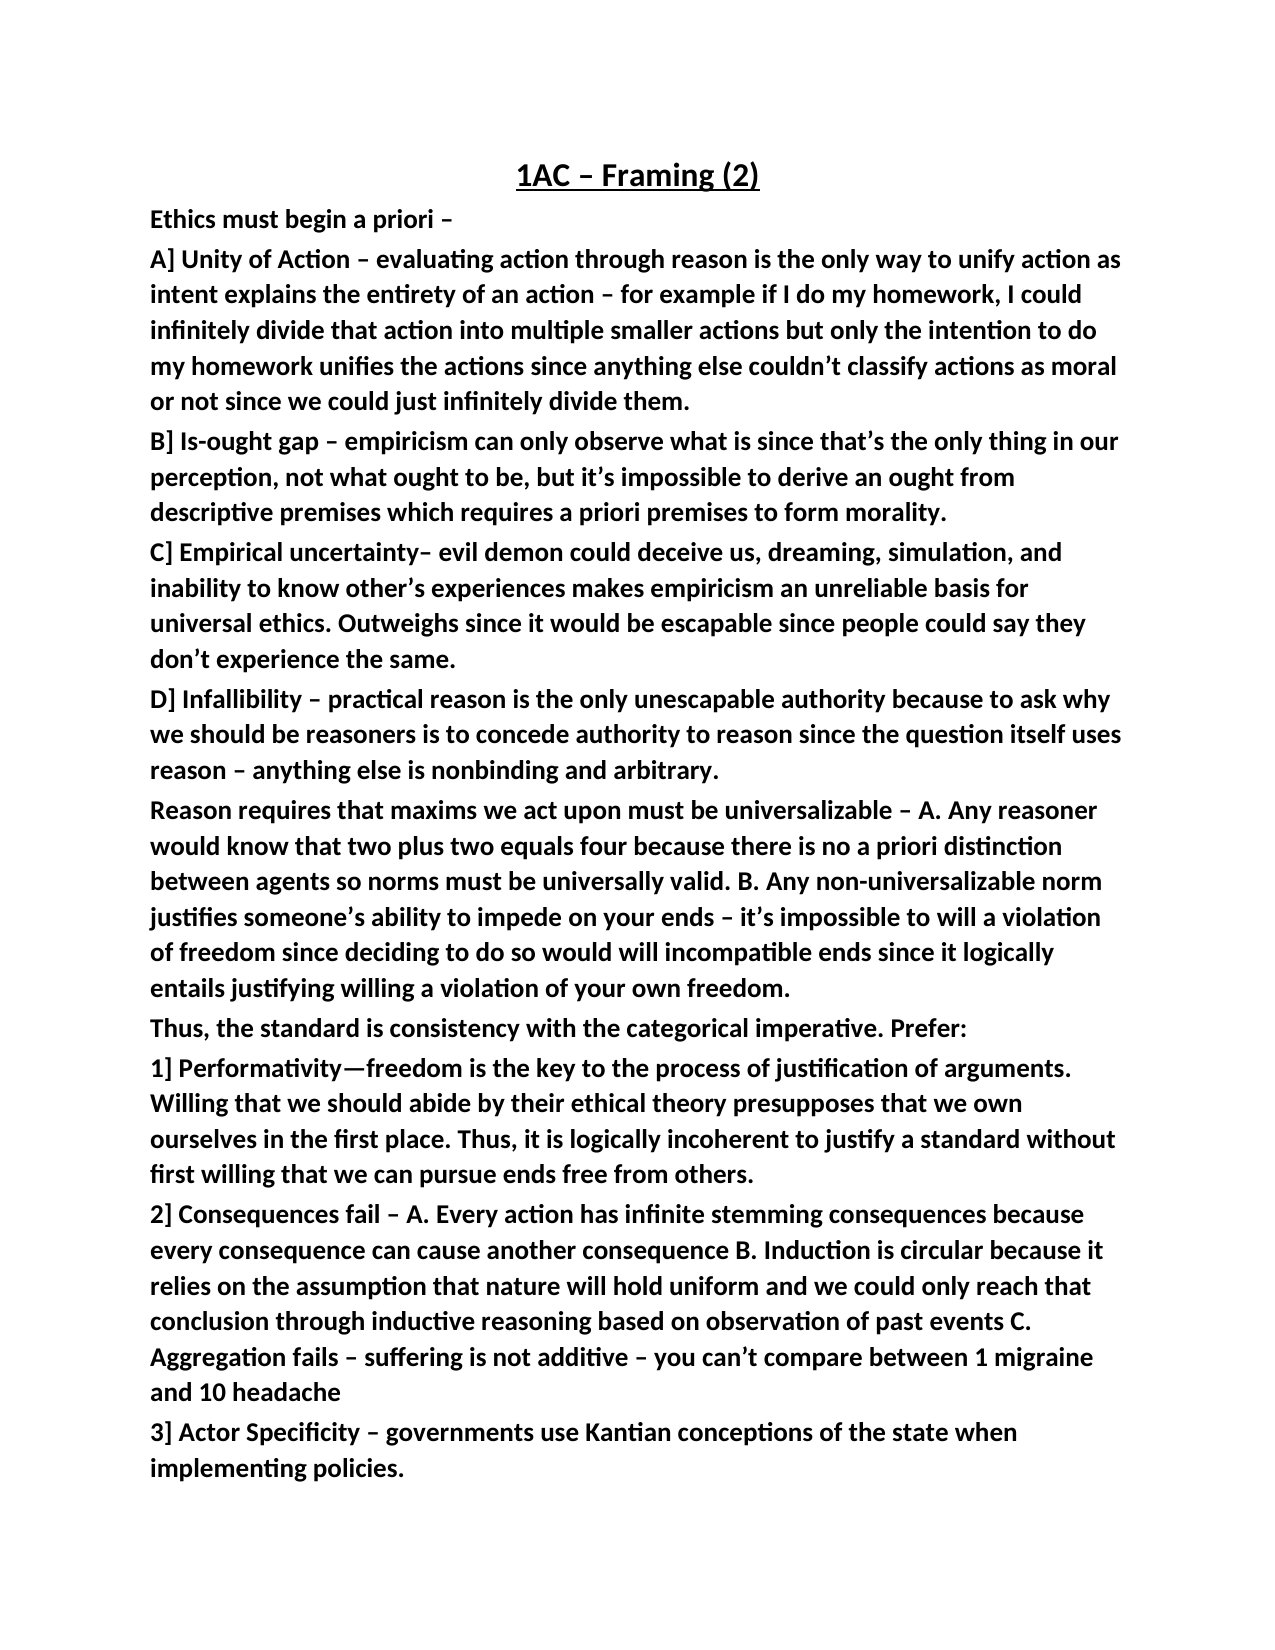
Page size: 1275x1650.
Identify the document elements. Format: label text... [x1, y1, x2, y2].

subtitle B] Is-ought gap – empiricism can only observe what is since that’s the only thing in our perception, not what ought to be, but it’s impossible to derive an ought from descriptive premises which requires a priori premises to form morality. [150, 424, 1125, 529]
subtitle D] Infallibility – practical reason is the only unescapable authority because to ask why we should be reasoners is to concede authority to reason since the question itself uses reason – anything else is nonbinding and arbitrary. [150, 682, 1125, 786]
subtitle 2] Consequences fail – A. Every action has infinite stemming consequences because every consequence can cause another consequence B. Induction is circular because it relies on the assumption that nature will hold uniform and we could only reach that conclusion through inductive reasoning based on observation of past events C. Aggregation fails – suffering is not additive – you can’t compare between 1 migraine and 10 headache [150, 1197, 1125, 1409]
subtitle A] Unity of Action – evaluating action through reason is the only way to unify action as intent explains the entirety of an action – for example if I do my homework, I could infinitely divide that action into multiple smaller actions but only the intention to do my homework unifies the actions since anything else couldn’t classify actions as moral or not since we could just infinitely divide them. [150, 242, 1125, 418]
subtitle Thus, the standard is consistency with the categorical imperative. Prefer: [150, 1011, 1125, 1044]
subtitle C] Empirical uncertainty– evil demon could deceive us, dreaming, simulation, and inability to know other’s experiences makes empiricism an unreliable basis for universal ethics. Outweighs since it would be escapable since people could say they don’t experience the same. [150, 535, 1125, 675]
subtitle 3] Actor Specificity – governments use Kantian conceptions of the state when implementing policies. [150, 1415, 1125, 1484]
subtitle 1] Performativity—freedom is the key to the process of justification of arguments. Willing that we should abide by their ethical theory presupposes that we own ourselves in the first place. Thus, it is logically incoherent to justify a standard without first willing that we can pursue ends free from others. [150, 1051, 1125, 1191]
subtitle Ethics must begin a priori – [150, 202, 1125, 235]
subtitle 1AC – Framing (2) [150, 154, 1125, 195]
subtitle Reason requires that maxims we act upon must be universalizable – A. Any reasoner would know that two plus two equals four because there is no a priori distinction between agents so norms must be universally valid. B. Any non-universalizable norm justifies someone’s ability to impede on your ends – it’s impossible to will a violation of freedom since deciding to do so would will incompatible ends since it logically entails justifying willing a violation of your own freedom. [150, 793, 1125, 1004]
